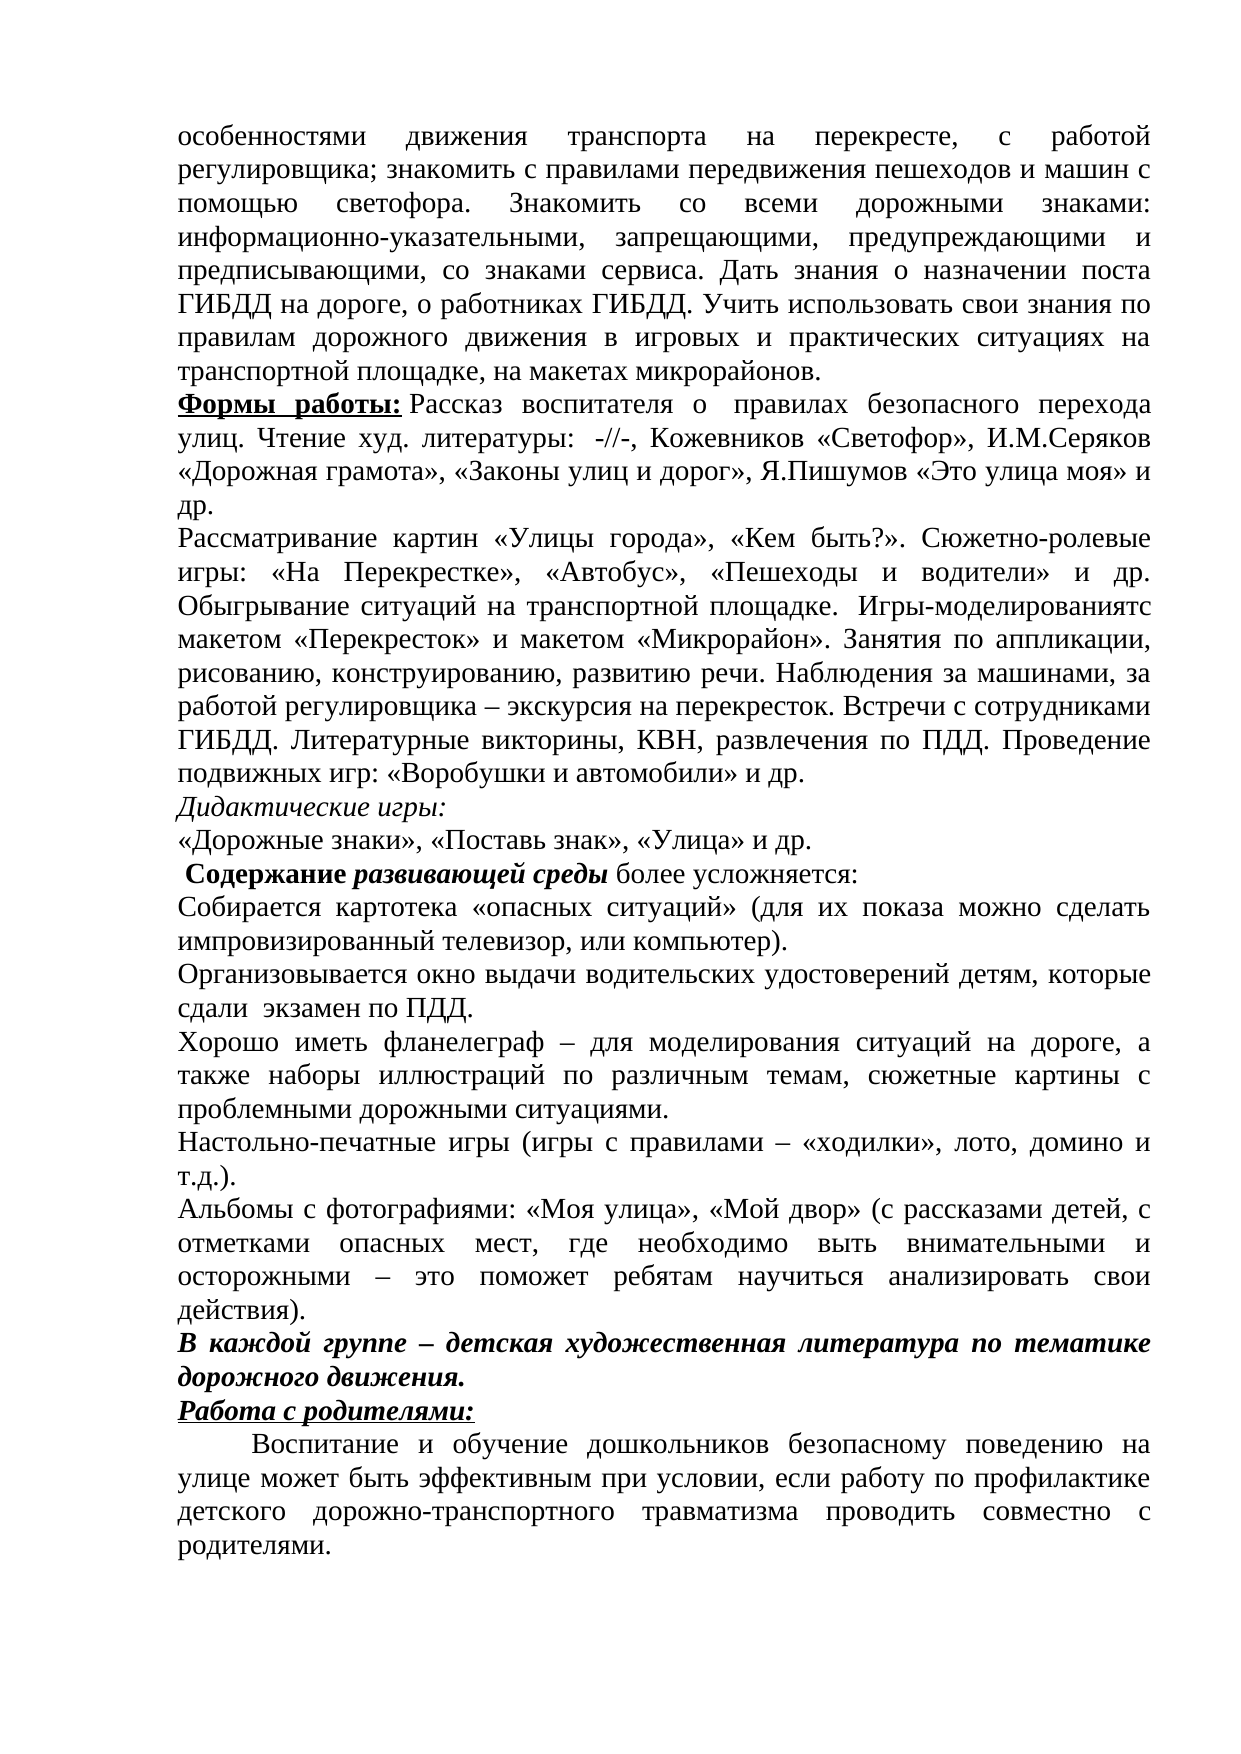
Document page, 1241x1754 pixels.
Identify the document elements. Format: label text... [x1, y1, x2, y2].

text Альбомы с фотографиями: «Моя улица», «Мой двор» (с рассказами детей, с отметками опасных мест, где необходимо выть внимательными и осторожными – это поможет ребятам научиться анализировать свои действия). [177, 1191, 1152, 1326]
text В каждой группе – детская художественная литература по тематике дорожного движения. [177, 1326, 1152, 1393]
text Рассматривание картин «Улицы города», «Кем быть?». Сюжетно-ролевые игры: «На Перекрестке», «Автобус», «Пешеходы и водители» и др. Обыгрывание ситуаций на транспортной площадке. Игры-моделированиятс макетом «Перекресток» и макетом «Микрорайон». Занятия по аппликации, рисованию, конструированию, развитию речи. Наблюдения за машинами, за работой регулировщика – экскурсия на перекресток. Встречи с сотрудниками ГИБДД. Литературные викторины, КВН, развлечения по ПДД. Проведение подвижных игр: «Воробушки и автомобили» и др. [177, 521, 1152, 789]
text Формы работы: Рассказ воспитателя о правилах безопасного перехода улиц. Чтение худ. литературы: -//-, Кожевников «Светофор», И.М.Серяков «Дорожная грамота», «Законы улиц и дорог», Я.Пишумов «Это улица моя» и др. [177, 386, 1152, 521]
text Содержание развивающей среды более усложняется: [177, 856, 1152, 889]
text «Дорожные знаки», «Поставь знак», «Улица» и др. [177, 822, 1152, 856]
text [177, 118, 1152, 386]
text Собирается картотека «опасных ситуаций» (для их показа можно сделать импровизированный телевизор, или компьютер). [177, 889, 1152, 957]
text Организовывается окно выдачи водительских удостоверений детям, которые сдали экзамен по ПДД. [177, 957, 1152, 1024]
text Воспитание и обучение дошкольников безопасному поведению на улице может быть эффективным при условии, если работу по профилактике детского дорожно-транспортного травматизма проводить совместно с родителями. [177, 1426, 1152, 1560]
text Дидактические игры: [177, 789, 1152, 822]
text Работа с родителями: [177, 1393, 1152, 1426]
text Настольно-печатные игры (игры с правилами – «ходилки», лото, домино и т.д.). [177, 1124, 1152, 1191]
text Хорошо иметь фланелеграф – для моделирования ситуаций на дороге, а также наборы иллюстраций по различным темам, сюжетные картины с проблемными дорожными ситуациями. [177, 1024, 1152, 1124]
